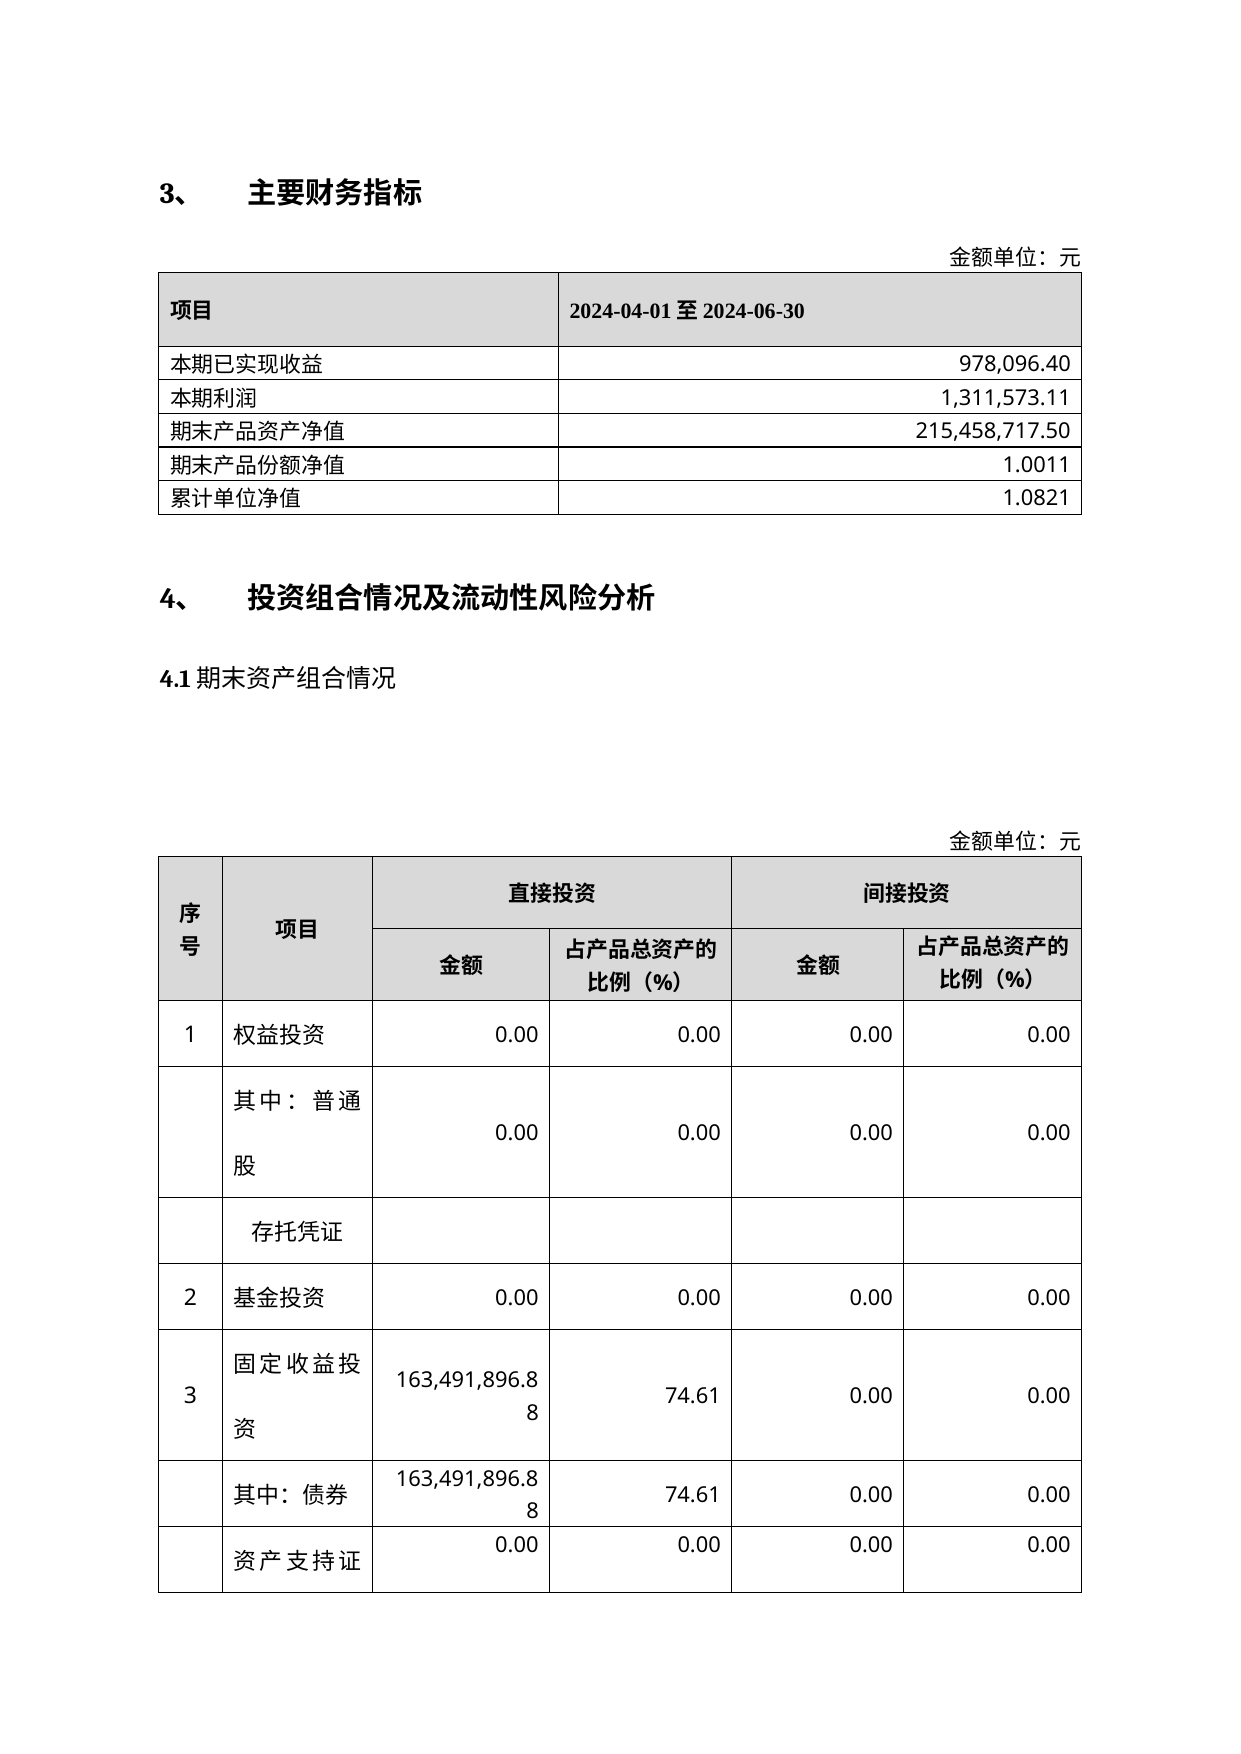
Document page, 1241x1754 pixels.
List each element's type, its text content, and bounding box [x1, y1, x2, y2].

text 金额单位：元 [159, 239, 1081, 272]
table_cell 3 [159, 1330, 222, 1460]
table_cell 金额 [373, 929, 549, 1000]
title 投资组合情况及流动性风险分析 [159, 563, 1081, 628]
table_cell [159, 1198, 222, 1263]
title 期末资产组合情况 [159, 644, 1081, 709]
table_header 项目 [223, 857, 372, 1000]
table_cell 0.00 [732, 1461, 903, 1526]
table_cell 1.0821 [559, 481, 1081, 513]
table_cell 0.00 [373, 1527, 549, 1592]
text 金额单位：元 [159, 823, 1081, 856]
table_header 序号 [159, 857, 222, 1000]
table_cell 0.00 [550, 1067, 731, 1197]
table_cell [159, 1461, 222, 1526]
table_cell 0.00 [550, 1527, 731, 1592]
table_cell 0.00 [904, 1067, 1081, 1197]
table_cell 其中：普通股 [223, 1067, 372, 1197]
table_cell 0.00 [904, 1527, 1081, 1592]
table_cell 0.00 [732, 1264, 903, 1329]
table_cell 0.00 [732, 1067, 903, 1197]
table_cell 金额 [732, 929, 903, 1000]
table_cell [904, 1198, 1081, 1263]
table_cell 1 [159, 1001, 222, 1066]
table_cell 163,491,896.88 [373, 1461, 549, 1526]
table_cell 0.00 [373, 1001, 549, 1066]
table_cell 0.00 [904, 1264, 1081, 1329]
table_cell 基金投资 [223, 1264, 372, 1329]
table_cell 存托凭证 [223, 1198, 372, 1263]
table_cell 1,311,573.11 [559, 380, 1081, 413]
table_cell 0.00 [373, 1067, 549, 1197]
table_cell 1.0011 [559, 448, 1081, 480]
table_cell [159, 1067, 222, 1197]
table_cell 本期利润 [159, 380, 558, 413]
table_cell [373, 1198, 549, 1263]
table_cell 占产品总资产的比例（%） [550, 929, 731, 1000]
table_cell 74.61 [550, 1461, 731, 1526]
table_cell 占产品总资产的比例（%） [904, 929, 1081, 1000]
table_cell [159, 1527, 222, 1592]
table_cell 0.00 [904, 1461, 1081, 1526]
table_cell 163,491,896.88 [373, 1330, 549, 1460]
table_header 2024-04-01至 2024-06-30 [559, 273, 1081, 346]
table_header 间接投资 [732, 857, 1081, 928]
table_cell 978,096.40 [559, 347, 1081, 379]
table_cell 0.00 [732, 1330, 903, 1460]
table_cell 0.00 [904, 1001, 1081, 1066]
title 主要财务指标 [159, 158, 1081, 223]
table_cell 0.00 [373, 1264, 549, 1329]
table_cell 0.00 [550, 1001, 731, 1066]
table_header 项目 [159, 273, 558, 346]
table_cell 累计单位净值 [159, 481, 558, 513]
table_cell 其中：债券 [223, 1461, 372, 1526]
table_cell 0.00 [550, 1264, 731, 1329]
table_cell 215,458,717.50 [559, 414, 1081, 446]
table_cell 0.00 [732, 1527, 903, 1592]
table_cell 0.00 [904, 1330, 1081, 1460]
table_cell 资产支持证券 [223, 1527, 372, 1592]
table_cell 本期已实现收益 [159, 347, 558, 379]
table_cell 74.61 [550, 1330, 731, 1460]
table_cell 0.00 [732, 1001, 903, 1066]
table_cell [732, 1198, 903, 1263]
table_cell 权益投资 [223, 1001, 372, 1066]
table_cell [550, 1198, 731, 1263]
table_cell 期末产品份额净值 [159, 448, 558, 480]
table_cell 固定收益投资 [223, 1330, 372, 1460]
table_header 直接投资 [373, 857, 731, 928]
table_cell 期末产品资产净值 [159, 414, 558, 446]
table_cell 2 [159, 1264, 222, 1329]
